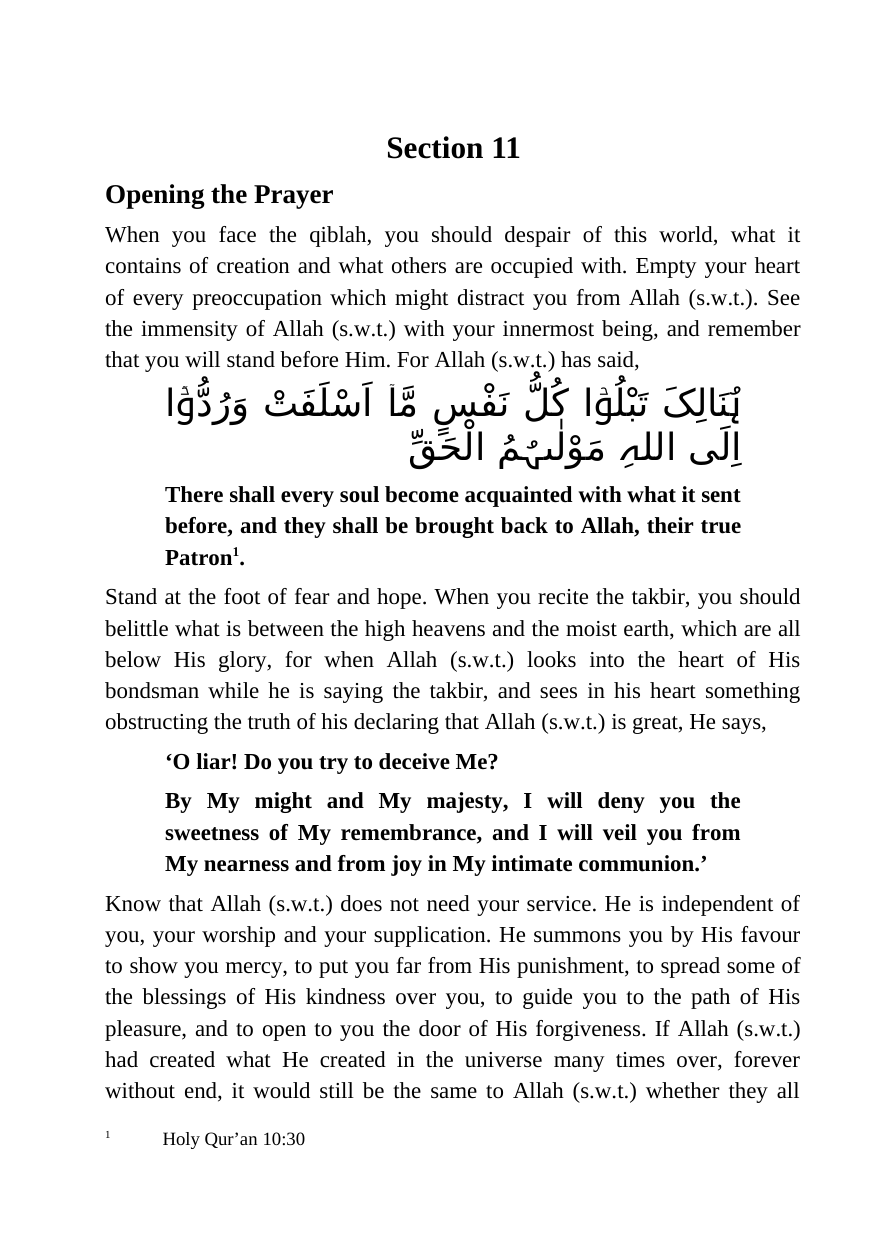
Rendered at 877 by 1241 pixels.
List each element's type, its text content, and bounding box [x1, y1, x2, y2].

text Stand at the foot of fear and hope. When you recite the takbir, you should belittle what is between the high heavens and the moist earth, which are all below His glory, for when Allah (s.w.t.) looks into the heart of His bondsman while he is saying the takbir, and sees in his heart something obstructing the truth of his declaring that Allah (s.w.t.) is great, He says, [105, 580, 802, 736]
subtitle Opening the Prayer [105, 178, 802, 209]
text There shall every soul become acquainted with what it sent before, and they shall be brought back to Allah, their true Patron. [165, 478, 742, 571]
text By My might and My majesty, I will deny you the sweetness of My remembrance, and I will veil you from My nearness and from joy in My intimate communion.’ [165, 784, 742, 878]
subtitle Section 11 [105, 129, 802, 166]
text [105, 886, 802, 1105]
text ‘O liar! Do you try to deceive Me? [165, 744, 742, 776]
text ہُنَالِکَ تَبْلُوۡا كُلُّ نَفْسٍ مَّاۤ اَسْلَفَتْ وَرُدُّوۡۤا اِلَی اللہِ مَوْلٰىہُمُ الْحَقِّ [165, 382, 742, 469]
text When you face the qiblah, you should despair of this world, what it contains of creation and what others are occupied with. Empty your heart of every preoccupation which might distract you from Allah (s.w.t.). See the immensity of Allah (s.w.t.) with your innermost being, and remember that you will stand before Him. For Allah (s.w.t.) has said, [105, 217, 802, 374]
